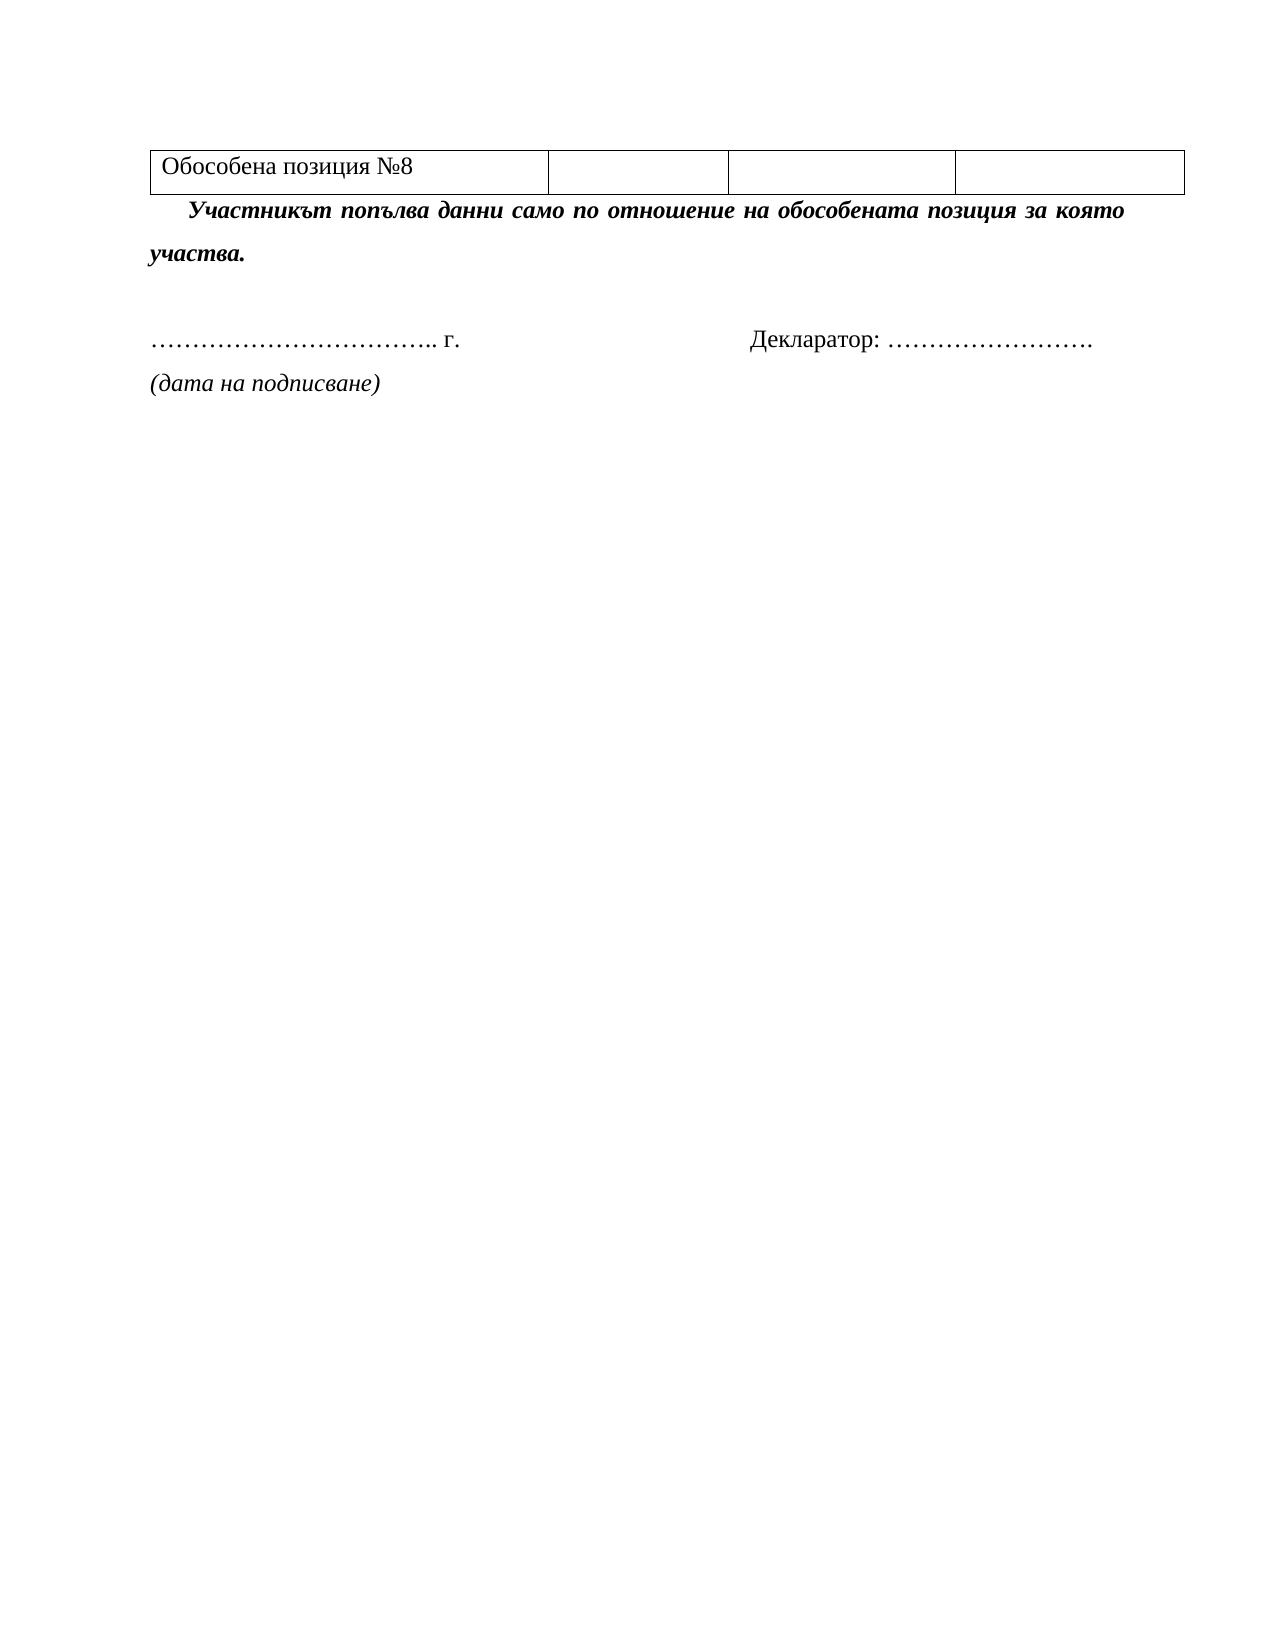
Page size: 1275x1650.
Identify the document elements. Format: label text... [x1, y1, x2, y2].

table_cell [729, 151, 955, 194]
table_cell [549, 151, 728, 194]
table_cell [956, 151, 1184, 194]
text (дата на подписване) [150, 368, 1125, 396]
text Участникът попълва данни само по отношение на обособената позиция за която участва. [150, 195, 1125, 267]
table_cell Обособена позиция №8 [151, 151, 548, 194]
text …………………………….. г. Декларатор: ……………………. [150, 324, 1125, 353]
